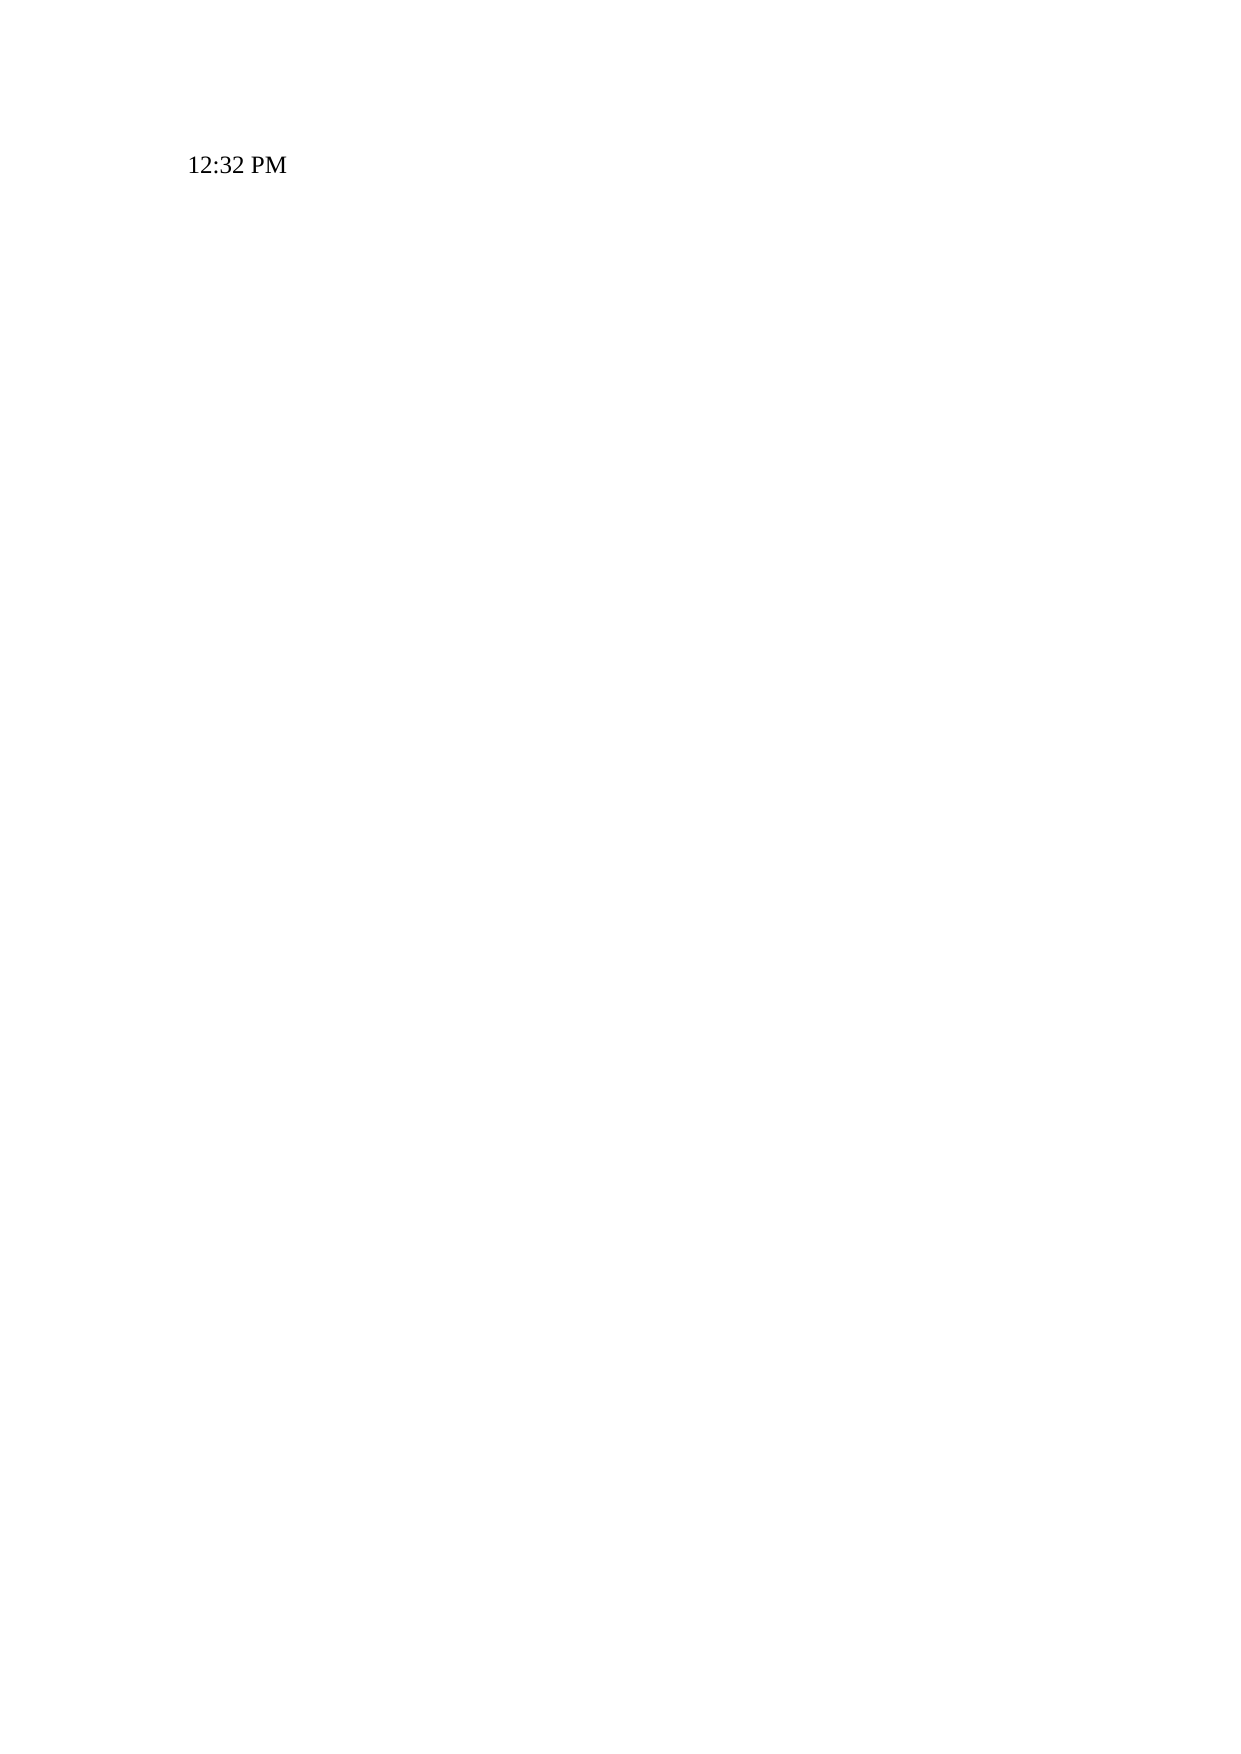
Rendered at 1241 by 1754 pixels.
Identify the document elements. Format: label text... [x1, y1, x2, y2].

text 12:32 PM [187, 150, 1053, 179]
